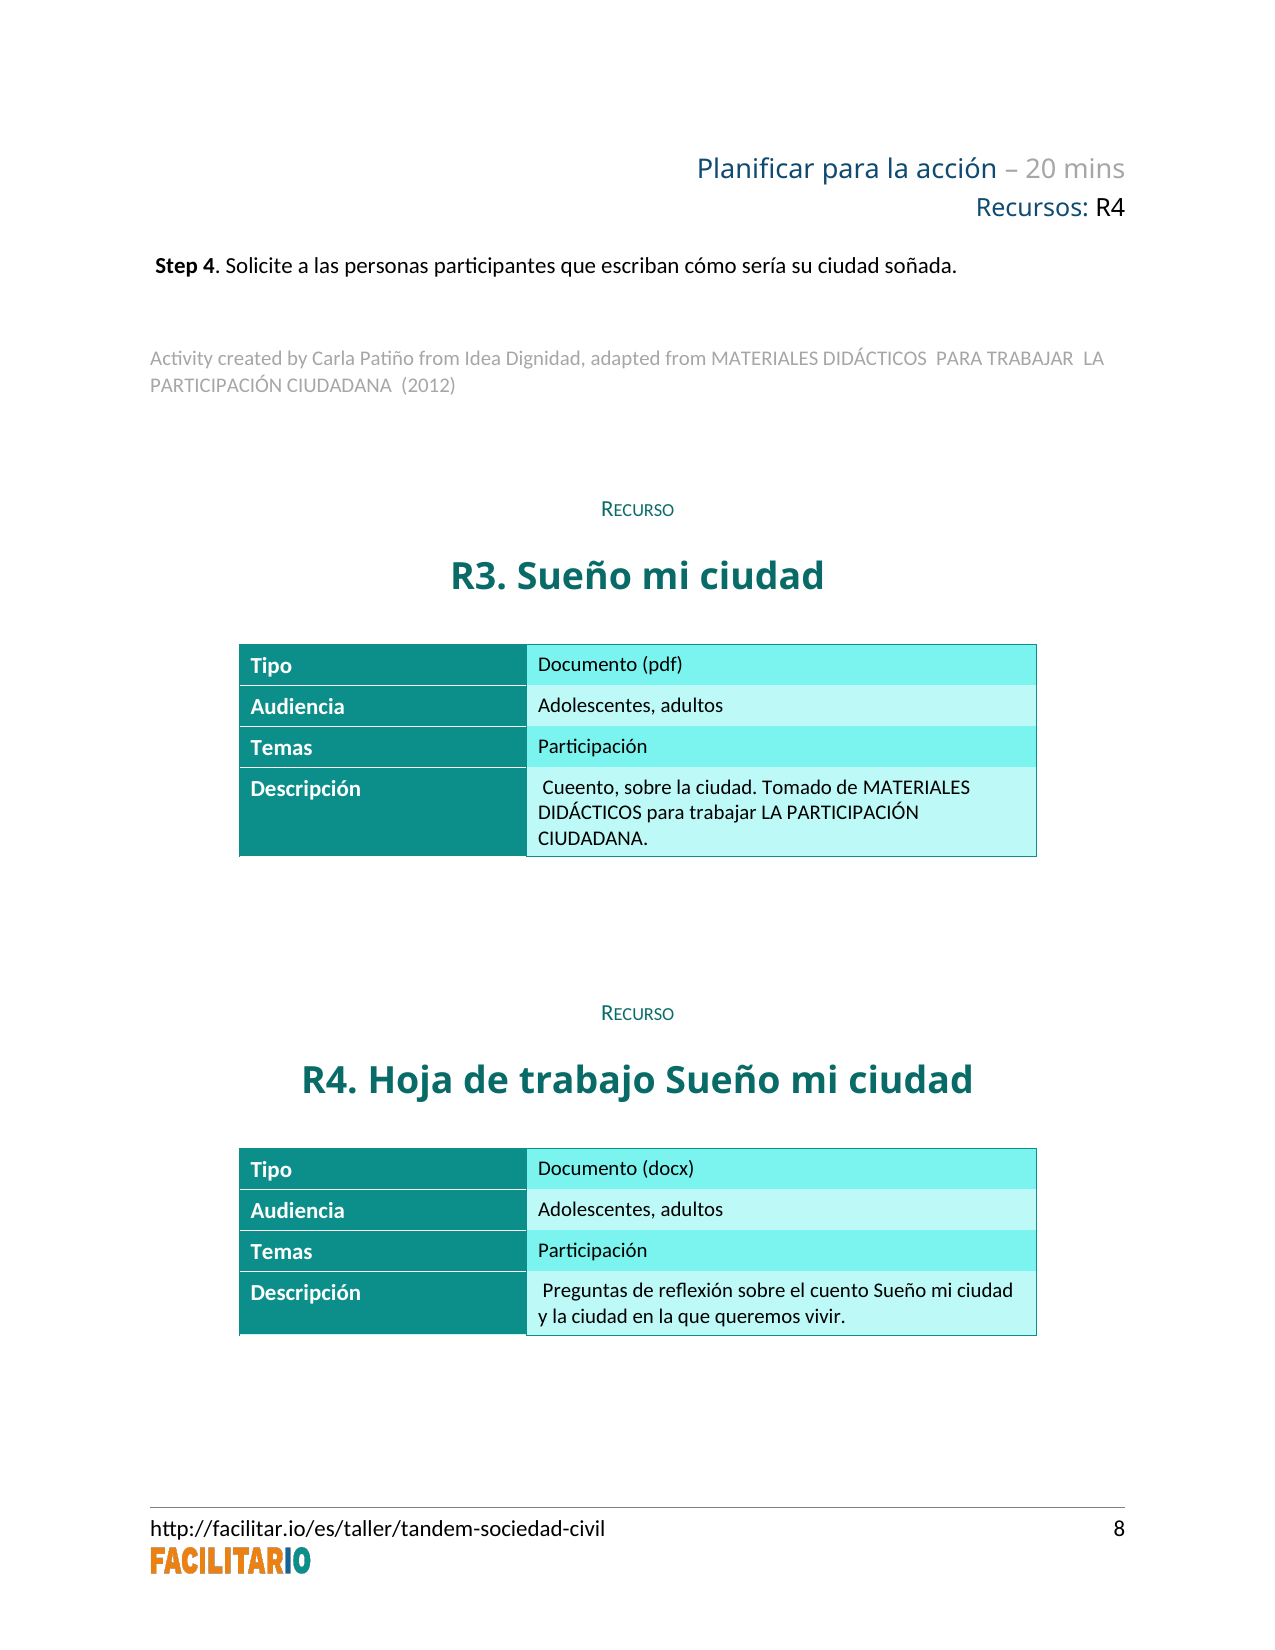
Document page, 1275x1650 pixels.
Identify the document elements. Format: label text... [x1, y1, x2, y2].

subtitle R4. Hoja de trabajo Sueño mi ciudad [150, 1053, 1125, 1104]
table_cell Audiencia [240, 686, 526, 726]
table_cell Participación [527, 1230, 1036, 1271]
subtitle Planificar para la acción – 20 mins [150, 150, 1125, 187]
table_header Tipo [240, 1149, 526, 1189]
text Recurso [150, 494, 1125, 522]
table_cell Descripción [240, 1272, 526, 1334]
table_cell Preguntas de reflexión sobre el cuento Sueño mi ciudad y la ciudad en la que queremos vivir. [527, 1271, 1036, 1334]
table_cell Audiencia [240, 1190, 526, 1230]
picture [145, 1544, 315, 1576]
table_header Documento (docx) [527, 1149, 1036, 1189]
table_cell Adolescentes, adultos [527, 685, 1036, 726]
table_cell Temas [240, 1231, 526, 1271]
table_cell Cueento, sobre la ciudad. Tomado de MATERIALES DIDÁCTICOS para trabajar LA PARTICIPACIÓN CIUDADANA. [527, 767, 1036, 856]
text Step 4. Solicite a las personas participantes que escriban cómo sería su ciudad soñada. [150, 252, 1125, 279]
text Recursos: R4 [150, 190, 1125, 224]
table_cell Adolescentes, adultos [527, 1189, 1036, 1230]
table_header Documento (pdf) [527, 645, 1036, 685]
text Recurso [150, 998, 1125, 1026]
subtitle R3. Sueño mi ciudad [150, 549, 1125, 600]
table_cell Descripción [240, 768, 526, 856]
text Activity created by Carla Patiño from Idea Dignidad, adapted from MATERIALES DIDÁCTICOS PARA TRABAJAR LA PARTICIPACIÓN CIUDADANA (2012) [150, 345, 1125, 398]
table_cell Temas [240, 727, 526, 767]
table_header Tipo [240, 645, 526, 685]
table_cell Participación [527, 726, 1036, 767]
